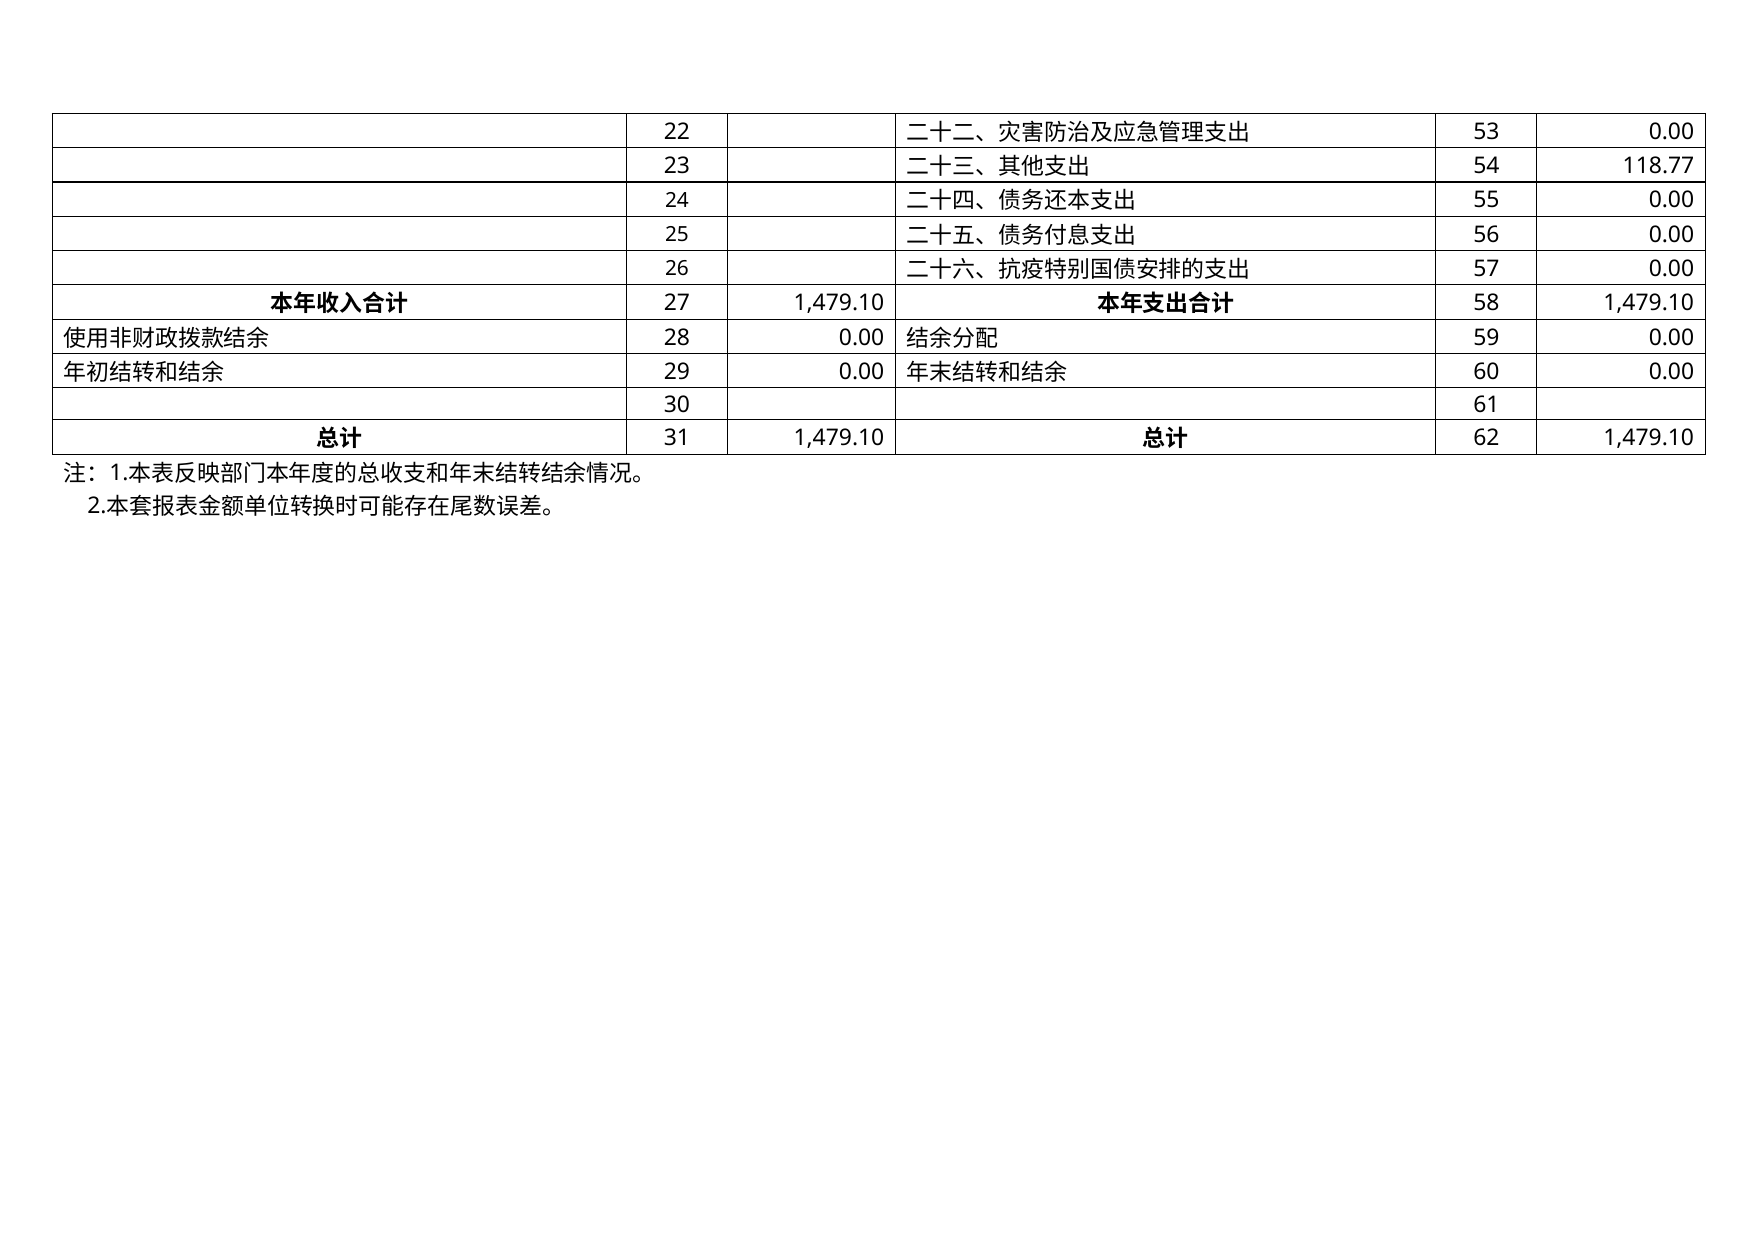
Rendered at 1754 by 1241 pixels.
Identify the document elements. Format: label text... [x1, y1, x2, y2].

table_cell 1,479.10 [728, 285, 895, 318]
table_cell 总计 [896, 420, 1435, 453]
table_cell 59 [1436, 320, 1536, 353]
table_cell [728, 388, 895, 419]
table_cell 0.00 [1537, 114, 1705, 147]
table_cell 0.00 [1537, 251, 1705, 284]
table_cell 57 [1436, 251, 1536, 284]
table_cell 注：1.本表反映部门本年度的总收支和年末结转结余情况。 [52, 455, 1705, 488]
table_cell [728, 114, 895, 147]
table_cell 0.00 [1537, 320, 1705, 353]
table_cell [53, 388, 626, 419]
table_cell 28 [627, 320, 727, 353]
table_cell 总计 [53, 420, 626, 453]
table_cell 二十二、灾害防治及应急管理支出 [896, 114, 1435, 147]
table_cell 0.00 [728, 320, 895, 353]
table_cell 55 [1436, 183, 1536, 216]
table_cell 0.00 [1537, 354, 1705, 387]
table_cell 23 [627, 148, 727, 181]
table_cell 1,479.10 [1537, 420, 1705, 453]
table_cell [53, 183, 626, 216]
table_cell 本年支出合计 [896, 285, 1435, 318]
table_cell 0.00 [1537, 183, 1705, 216]
table_cell 0.00 [728, 354, 895, 387]
table_cell 61 [1436, 388, 1536, 419]
table_cell 60 [1436, 354, 1536, 387]
table_cell 二十三、其他支出 [896, 148, 1435, 181]
table_cell 62 [1436, 420, 1536, 453]
table_cell 31 [627, 420, 727, 453]
table_cell 29 [627, 354, 727, 387]
table_cell 2.本套报表金额单位转换时可能存在尾数误差。 [52, 488, 1705, 521]
table_cell 二十五、债务付息支出 [896, 217, 1435, 250]
table_cell [53, 251, 626, 284]
table_cell [53, 114, 626, 147]
table_cell [728, 148, 895, 181]
table_cell 30 [627, 388, 727, 419]
table_cell [53, 217, 626, 250]
table_cell 25 [627, 217, 727, 250]
table_cell 58 [1436, 285, 1536, 318]
table_cell [53, 148, 626, 181]
table_cell 结余分配 [896, 320, 1435, 353]
table_cell [1537, 388, 1705, 419]
table_cell [896, 388, 1435, 419]
table_cell [728, 217, 895, 250]
table_cell 56 [1436, 217, 1536, 250]
table_cell 54 [1436, 148, 1536, 181]
table_cell 二十六、抗疫特别国债安排的支出 [896, 251, 1435, 284]
table_cell [728, 183, 895, 216]
table_cell 26 [627, 251, 727, 284]
table_cell 0.00 [1537, 217, 1705, 250]
table_cell 年初结转和结余 [53, 354, 626, 387]
table_cell 53 [1436, 114, 1536, 147]
table_cell 本年收入合计 [53, 285, 626, 318]
table_cell 1,479.10 [1537, 285, 1705, 318]
table_cell 118.77 [1537, 148, 1705, 181]
table_cell 24 [627, 183, 727, 216]
table_cell 年末结转和结余 [896, 354, 1435, 387]
table_cell 22 [627, 114, 727, 147]
table_cell 二十四、债务还本支出 [896, 183, 1435, 216]
table_cell 1,479.10 [728, 420, 895, 453]
table_cell 使用非财政拨款结余 [53, 320, 626, 353]
table_cell 27 [627, 285, 727, 318]
table_cell [728, 251, 895, 284]
